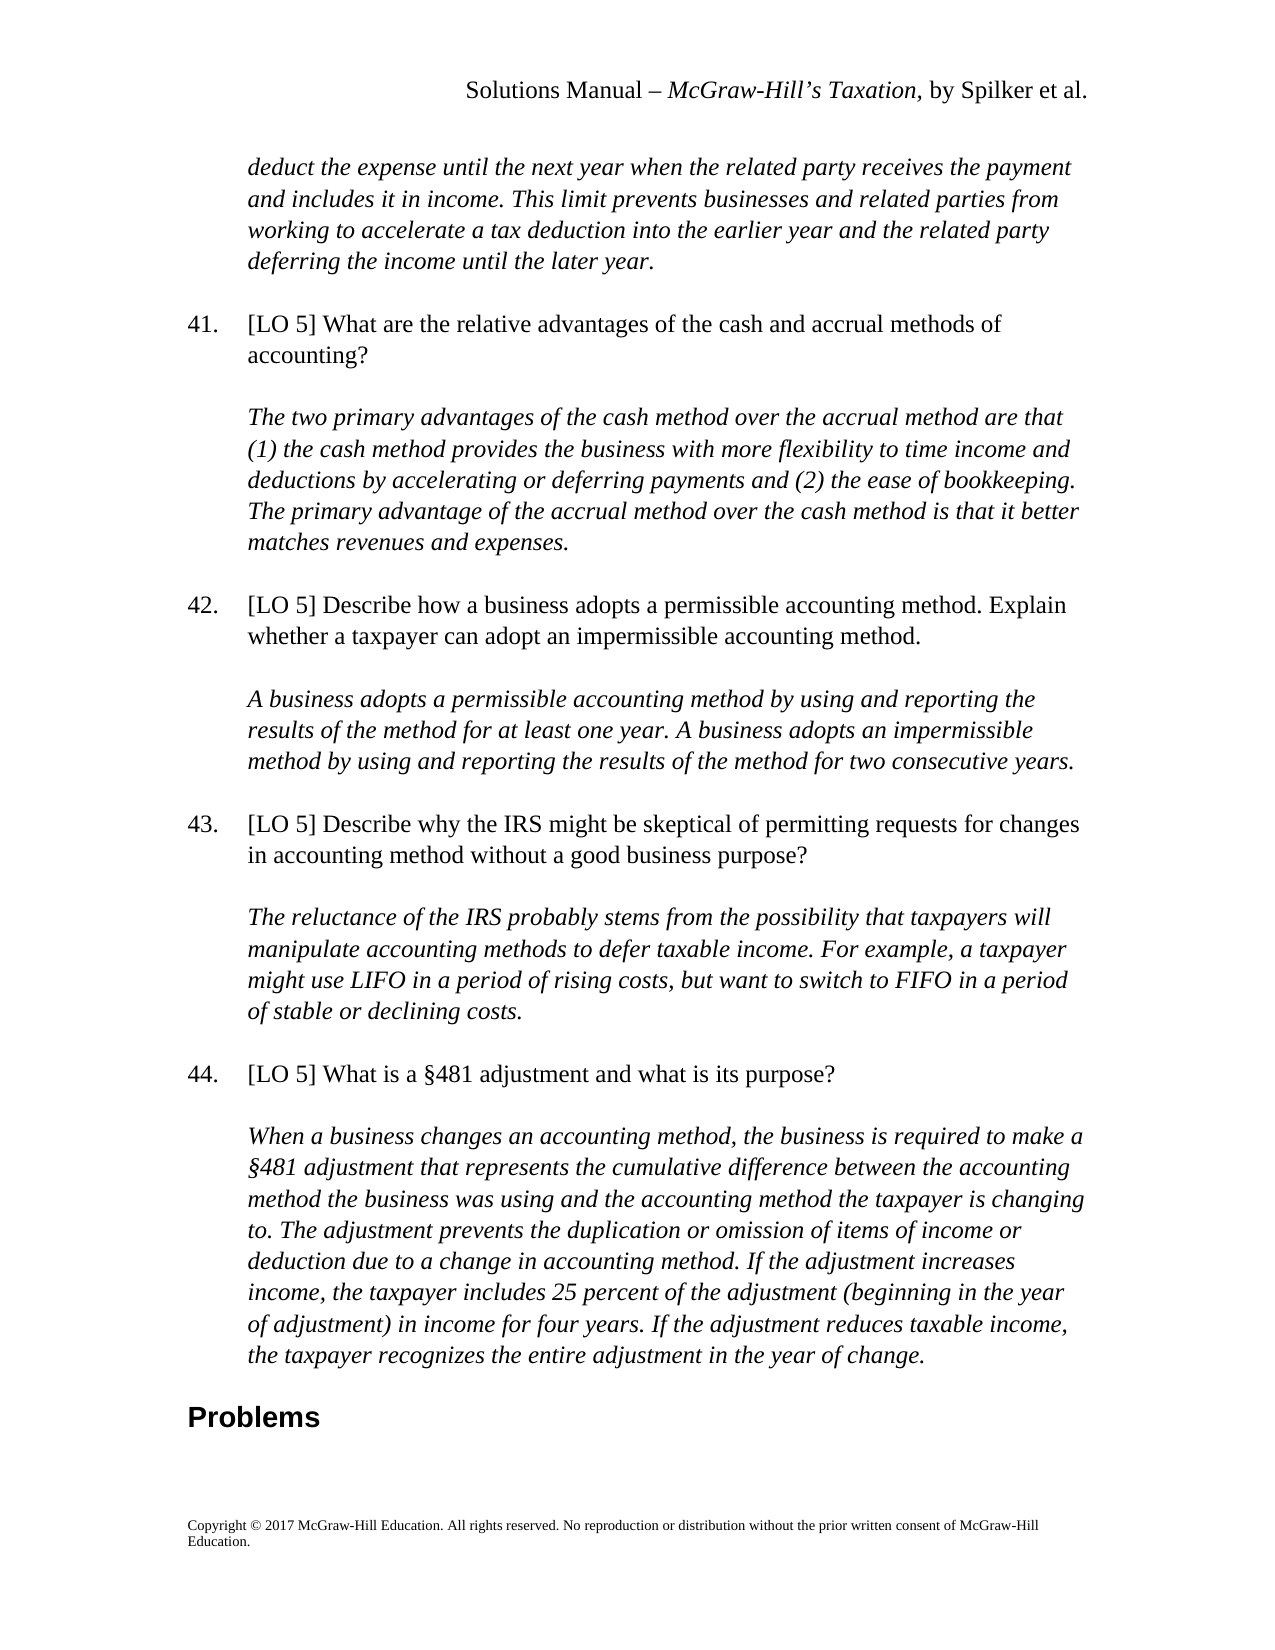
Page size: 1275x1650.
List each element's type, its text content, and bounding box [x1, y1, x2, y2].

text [187, 150, 1087, 275]
text 42. [LO 5] Describe how a business adopts a permissible accounting method. Explain whether a taxpayer can adopt an impermissible accounting method. [187, 587, 1087, 650]
text 43. [LO 5] Describe why the IRS might be skeptical of permitting requests for changes in accounting method without a good business purpose? [187, 806, 1087, 869]
text When a business changes an accounting method, the business is required to make a §481 adjustment that represents the cumulative difference between the accounting method the business was using and the accounting method the taxpayer is changing to. The adjustment prevents the duplication or omission of items of income or deduction due to a change in accounting method. If the adjustment increases income, the taxpayer includes 25 percent of the adjustment (beginning in the year of adjustment) in income for four years. If the adjustment reduces taxable income, the taxpayer recognizes the entire adjustment in the year of change. [187, 1119, 1087, 1369]
text 41. [LO 5] What are the relative advantages of the cash and accrual methods of accounting? [187, 306, 1087, 369]
text 44. [LO 5] What is a §481 adjustment and what is its purpose? [187, 1056, 1087, 1087]
text The two primary advantages of the cash method over the accrual method are that (1) the cash method provides the business with more flexibility to time income and deductions by accelerating or deferring payments and (2) the ease of bookkeeping. The primary advantage of the accrual method over the cash method is that it better matches revenues and expenses. [187, 400, 1087, 556]
text A business adopts a permissible accounting method by using and reporting the results of the method for at least one year. A business adopts an impermissible method by using and reporting the results of the method for two consecutive years. [187, 681, 1087, 775]
text Problems [187, 1400, 1087, 1433]
text The reluctance of the IRS probably stems from the possibility that taxpayers will manipulate accounting methods to defer taxable income. For example, a taxpayer might use LIFO in a period of rising costs, but want to switch to FIFO in a period of stable or declining costs. [187, 900, 1087, 1025]
